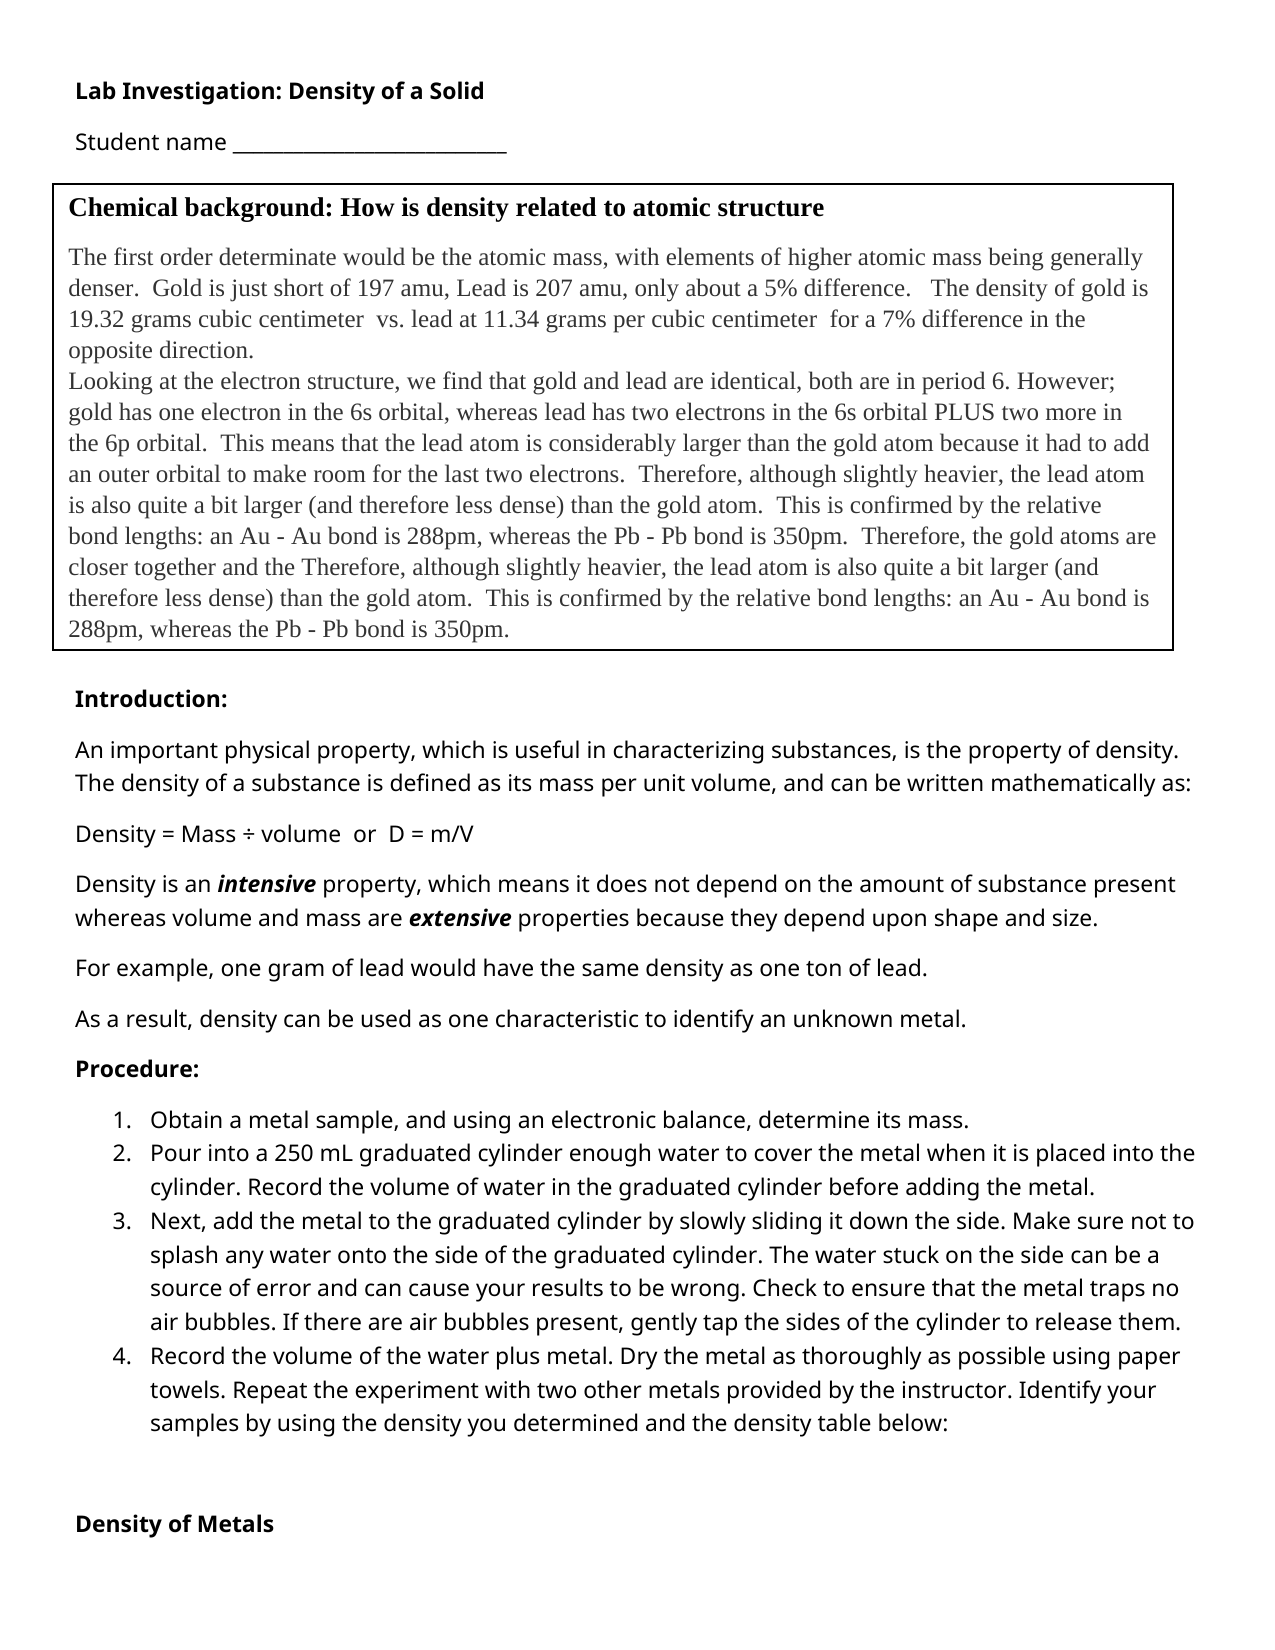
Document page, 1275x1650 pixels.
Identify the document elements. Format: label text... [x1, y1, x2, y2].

list Obtain a metal sample, and using an electronic balance, determine its mass. [112, 1104, 1200, 1135]
list Record the volume of the water plus metal. Dry the metal as thoroughly as possible using paper towels. Repeat the experiment with two other metals provided by the instructor. Identify your samples by using the density you determined and the density table below: [112, 1340, 1200, 1439]
text Density is an intensive property, which means it does not depend on the amount of substance present whereas volume and mass are extensive properties because they depend upon shape and size. [75, 868, 1200, 933]
list Next, add the metal to the graduated cylinder by slowly sliding it down the side. Make sure not to splash any water onto the side of the graduated cylinder. The water stuck on the side can be a source of error and can cause your results to be wrong. Check to ensure that the metal traps no air bubbles. If there are air bubbles present, gently tap the sides of the cylinder to release them. [112, 1205, 1200, 1337]
text Student name ___________________________ [75, 125, 1200, 157]
text As a result, density can be used as one characteristic to identify an unknown metal. [75, 1003, 1200, 1034]
text An important physical property, which is useful in characterizing substances, is the property of density. The density of a substance is defined as its mass per unit volume, and can be written mathematically as: [75, 734, 1200, 799]
text Density = Mass ÷ volume or D = m/V [75, 818, 1200, 849]
text Introduction: [75, 176, 1200, 714]
text For example, one gram of lead would have the same density as one ton of lead. [75, 952, 1200, 984]
list Pour into a 250 mL graduated cylinder enough water to cover the metal when it is placed into the cylinder. Record the volume of water in the graduated cylinder before adding the metal. [112, 1137, 1200, 1202]
text Lab Investigation: Density of a Solid [75, 75, 1200, 106]
text Density of Metals [75, 1508, 1200, 1539]
text Procedure: [75, 1053, 1200, 1084]
